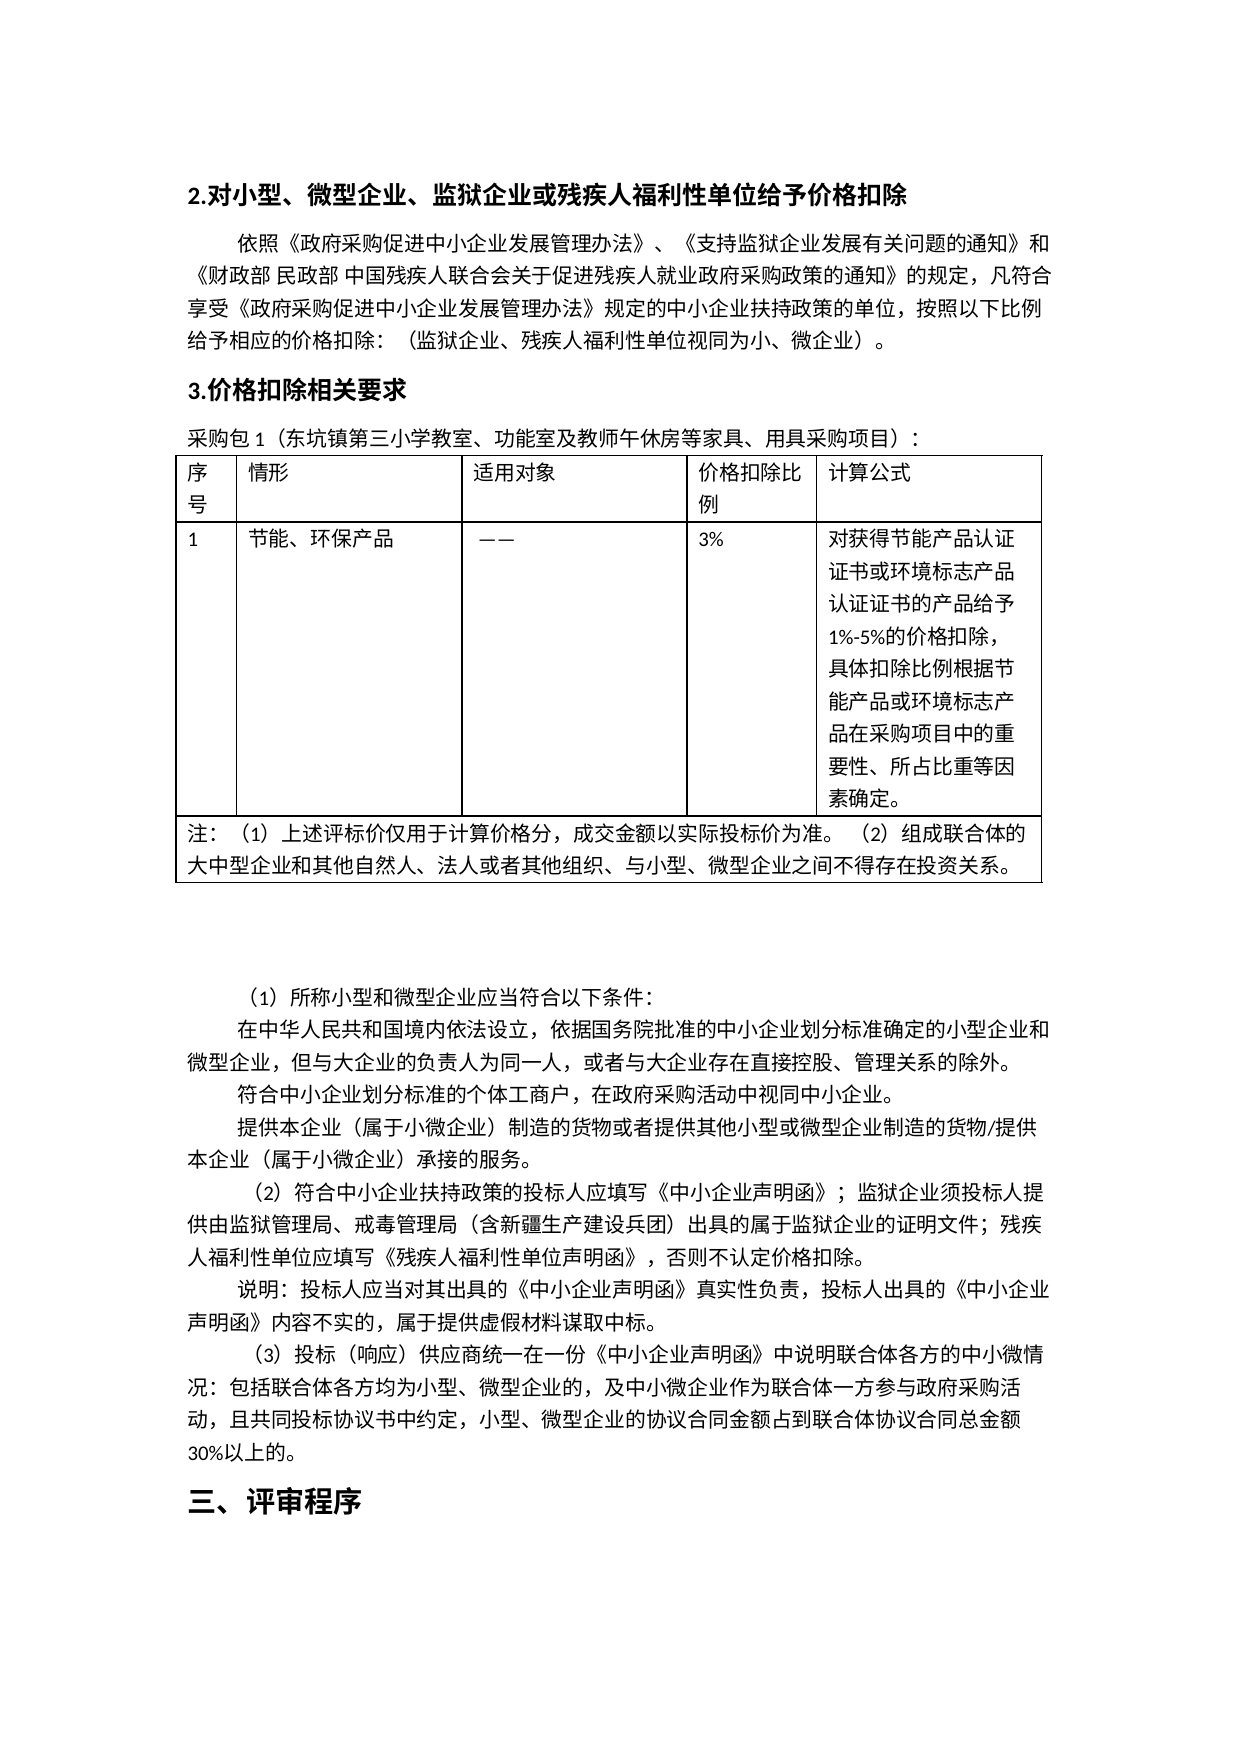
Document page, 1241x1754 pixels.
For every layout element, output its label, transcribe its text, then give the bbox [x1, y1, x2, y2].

text 说明：投标人应当对其出具的《中小企业声明函》真实性负责，投标人出具的《中小企业声明函》内容不实的，属于提供虚假材料谋取中标。 [187, 1273, 1053, 1338]
table_header 计算公式 [817, 456, 1041, 521]
table_cell —— [463, 523, 686, 815]
table_cell 1 [177, 523, 236, 815]
table_header 价格扣除比例 [688, 456, 816, 521]
table_header 序号 [177, 456, 236, 521]
text 采购包1（东坑镇第三小学教室、功能室及教师午休房等家具、用具采购项目）： [187, 422, 1053, 454]
table_header 情形 [237, 456, 461, 521]
text （3）投标（响应）供应商统一在一份《中小企业声明函》中说明联合体各方的中小微情况：包括联合体各方均为小型、微型企业的，及中小微企业作为联合体一方参与政府采购活动，且共同投标协议书中约定，小型、微型企业的协议合同金额占到联合体协议合同总金额30%以上的。 [187, 1338, 1053, 1468]
text 三、评审程序 [187, 1468, 1053, 1533]
text 提供本企业（属于小微企业）制造的货物或者提供其他小型或微型企业制造的货物/提供本企业（属于小微企业）承接的服务。 [187, 1111, 1053, 1176]
table_header 适用对象 [463, 456, 686, 521]
table_cell 节能、环保产品 [237, 523, 461, 815]
text （2）符合中小企业扶持政策的投标人应填写《中小企业声明函》；监狱企业须投标人提供由监狱管理局、戒毒管理局（含新疆生产建设兵团）出具的属于监狱企业的证明文件；残疾人福利性单位应填写《残疾人福利性单位声明函》，否则不认定价格扣除。 [187, 1176, 1053, 1273]
text 3.价格扣除相关要求 [187, 357, 1053, 422]
table_cell 对获得节能产品认证证书或环境标志产品认证证书的产品给予1%-5%的价格扣除，具体扣除比例根据节能产品或环境标志产品在采购项目中的重要性、所占比重等因素确定。 [817, 523, 1041, 815]
text 2.对小型、微型企业、监狱企业或残疾人福利性单位给予价格扣除 [187, 162, 1053, 227]
text 在中华人民共和国境内依法设立，依据国务院批准的中小企业划分标准确定的小型企业和微型企业，但与大企业的负责人为同一人，或者与大企业存在直接控股、管理关系的除外。 [187, 1013, 1053, 1078]
text 符合中小企业划分标准的个体工商户，在政府采购活动中视同中小企业。 [187, 1078, 1053, 1111]
table_cell 注：（1）上述评标价仅用于计算价格分，成交金额以实际投标价为准。 （2）组成联合体的大中型企业和其他自然人、法人或者其他组织、与小型、微型企业之间不得存在投资关系。 [177, 817, 1041, 882]
table_cell 3% [688, 523, 816, 815]
text 依照《政府采购促进中小企业发展管理办法》、《支持监狱企业发展有关问题的通知》和《财政部 民政部 中国残疾人联合会关于促进残疾人就业政府采购政策的通知》的规定，凡符合享受《政府采购促进中小企业发展管理办法》规定的中小企业扶持政策的单位，按照以下比例给予相应的价格扣除：（监狱企业、残疾人福利性单位视同为小、微企业）。 [187, 227, 1053, 357]
text （1）所称小型和微型企业应当符合以下条件： [187, 981, 1053, 1013]
